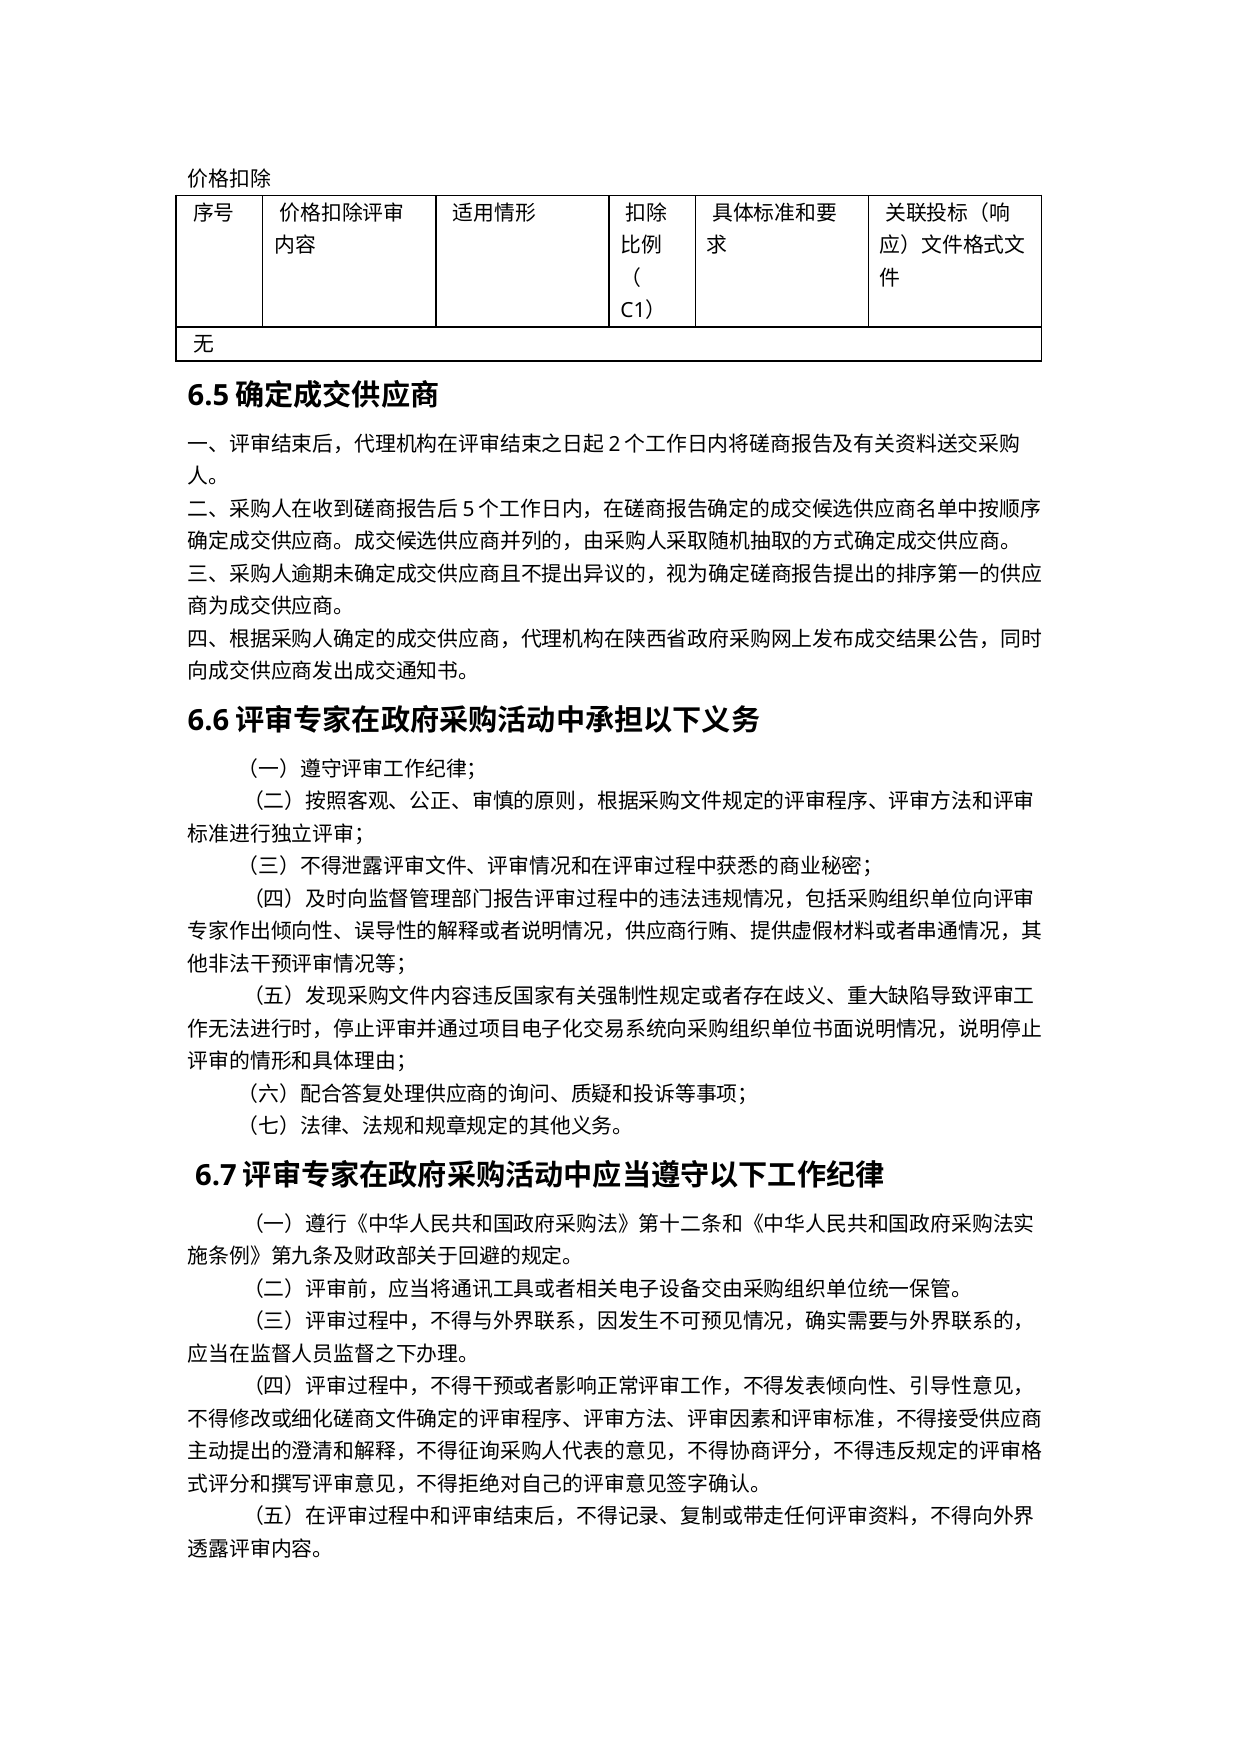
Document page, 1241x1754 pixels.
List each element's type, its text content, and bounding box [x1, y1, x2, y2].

text 6.6评审专家在政府采购活动中承担以下义务 [187, 687, 1053, 752]
text （二）按照客观、公正、审慎的原则，根据采购文件规定的评审程序、评审方法和评审标准进行独立评审； [187, 784, 1053, 849]
text 6.5确定成交供应商 [187, 362, 1053, 427]
text 二、采购人在收到磋商报告后5个工作日内，在磋商报告确定的成交候选供应商名单中按顺序确定成交供应商。成交候选供应商并列的，由采购人采取随机抽取的方式确定成交供应商。 [187, 492, 1053, 557]
table_header 序号 [177, 196, 262, 326]
text （三）评审过程中，不得与外界联系，因发生不可预见情况，确实需要与外界联系的， 应当在监督人员监督之下办理。 [187, 1304, 1053, 1369]
table_header 具体标准和要求 [696, 196, 868, 326]
text （七）法律、法规和规章规定的其他义务。 [187, 1109, 1053, 1142]
text 价格扣除 [187, 162, 1053, 194]
table_header 适用情形 [437, 196, 608, 326]
text 三、采购人逾期未确定成交供应商且不提出异议的，视为确定磋商报告提出的排序第一的供应商为成交供应商。 [187, 557, 1053, 622]
text （一）遵守评审工作纪律； [187, 752, 1053, 784]
text 6.7评审专家在政府采购活动中应当遵守以下工作纪律 [187, 1142, 1053, 1207]
text （五）在评审过程中和评审结束后，不得记录、复制或带走任何评审资料，不得向外界透露评审内容。 [187, 1499, 1053, 1564]
table_cell 无 [177, 328, 1041, 360]
text （四）及时向监督管理部门报告评审过程中的违法违规情况，包括采购组织单位向评审专家作出倾向性、误导性的解释或者说明情况，供应商行贿、提供虚假材料或者串通情况，其他非法干预评审情况等； [187, 882, 1053, 979]
text （六）配合答复处理供应商的询问、质疑和投诉等事项； [187, 1077, 1053, 1109]
text （四）评审过程中，不得干预或者影响正常评审工作，不得发表倾向性、引导性意见， 不得修改或细化磋商文件确定的评审程序、评审方法、评审因素和评审标准，不得接受供应商主动提出的澄清和解释，不得征询采购人代表的意见，不得协商评分，不得违反规定的评审格式评分和撰写评审意见，不得拒绝对自己的评审意见签字确认。 [187, 1369, 1053, 1499]
table_header 价格扣除评审内容 [263, 196, 435, 326]
text （二）评审前，应当将通讯工具或者相关电子设备交由采购组织单位统一保管。 [187, 1272, 1053, 1304]
table_header 扣除比例（C1） [610, 196, 695, 326]
text （一）遵行《中华人民共和国政府采购法》第十二条和《中华人民共和国政府采购法实施条例》第九条及财政部关于回避的规定。 [187, 1207, 1053, 1272]
text （五）发现采购文件内容违反国家有关强制性规定或者存在歧义、重大缺陷导致评审工作无法进行时，停止评审并通过项目电子化交易系统向采购组织单位书面说明情况，说明停止评审的情形和具体理由； [187, 979, 1053, 1077]
text 四、根据采购人确定的成交供应商，代理机构在陕西省政府采购网上发布成交结果公告，同时向成交供应商发出成交通知书。 [187, 622, 1053, 687]
table_header 关联投标（响应）文件格式文件 [869, 196, 1041, 326]
text 一、评审结束后，代理机构在评审结束之日起2个工作日内将磋商报告及有关资料送交采购人。 [187, 427, 1053, 492]
text （三）不得泄露评审文件、评审情况和在评审过程中获悉的商业秘密； [187, 849, 1053, 882]
